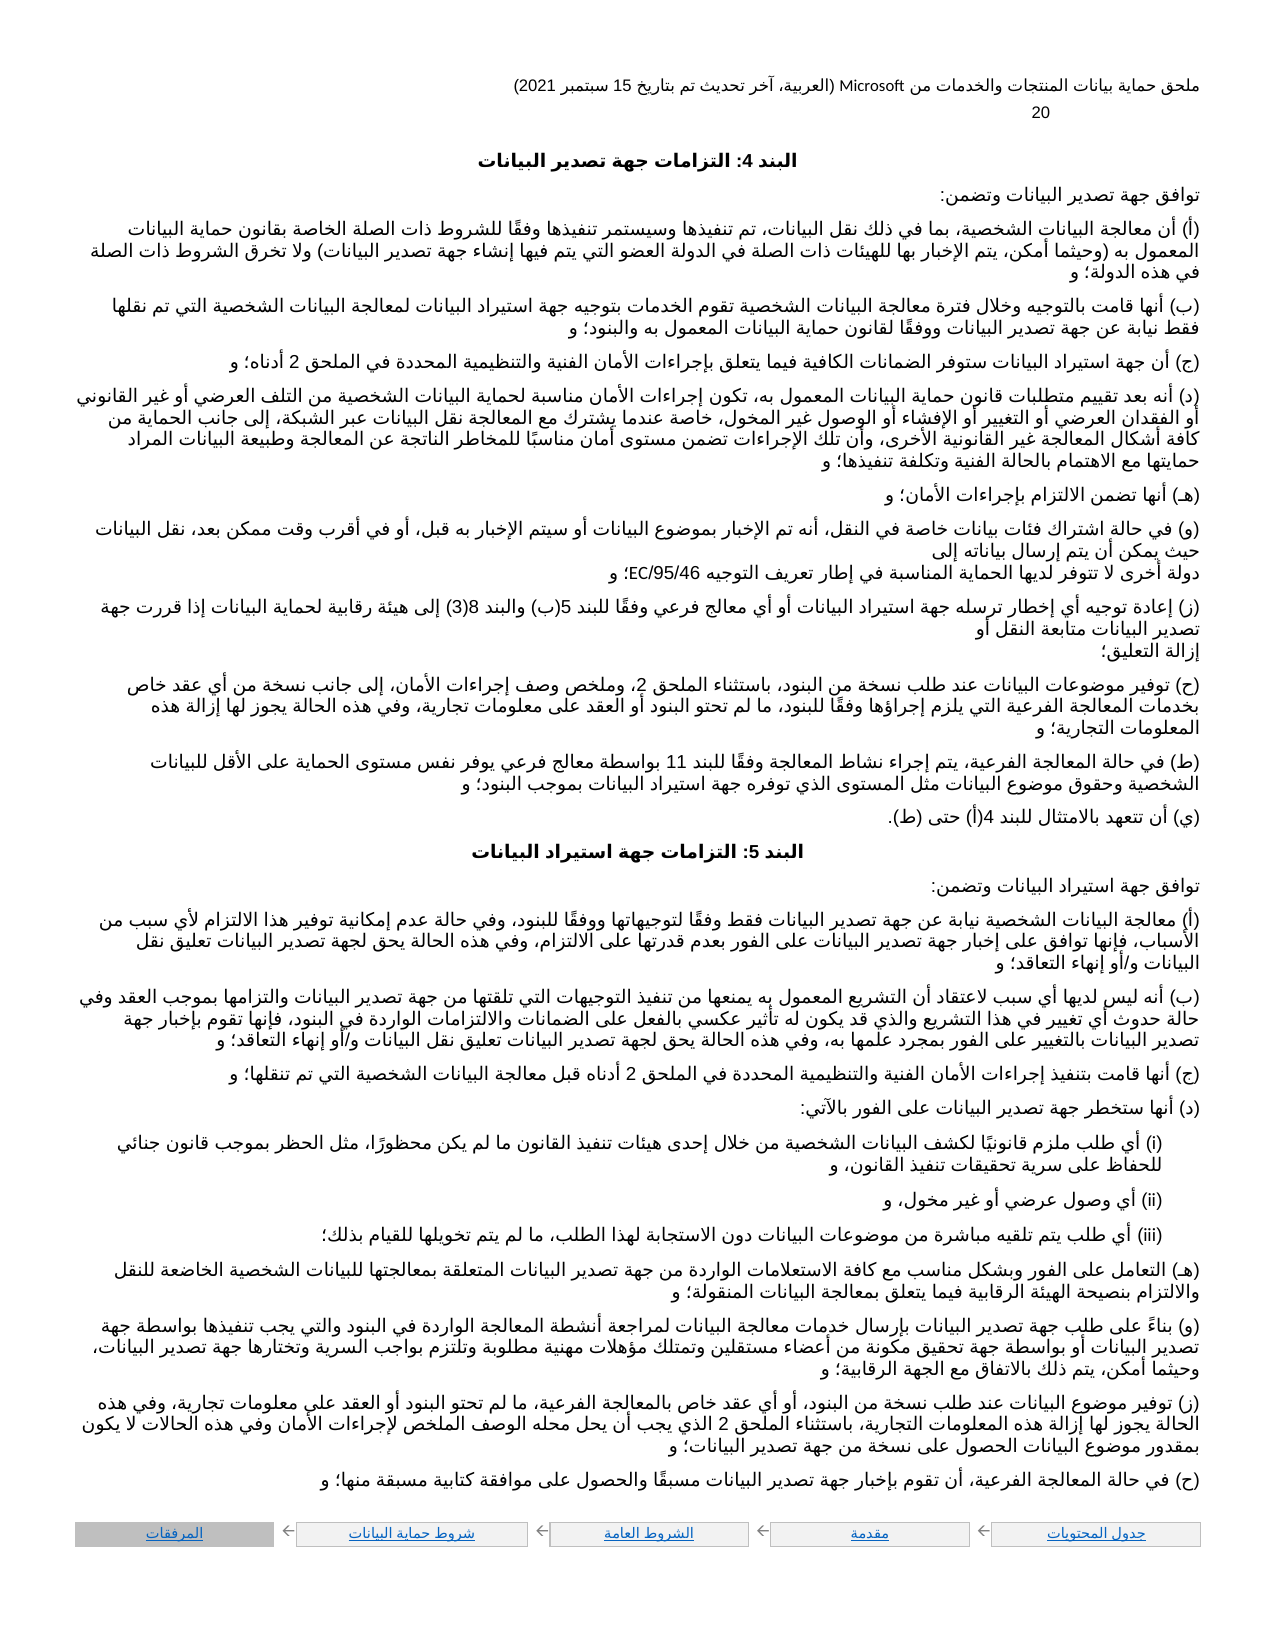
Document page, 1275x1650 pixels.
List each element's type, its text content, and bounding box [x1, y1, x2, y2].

list (ز) توفير موضوع البيانات عند طلب نسخة من البنود، أو أي عقد خاص بالمعالجة الفرعية، ما لم تحتو البنود أو العقد على معلومات تجارية، وفي هذه الحالة يجوز لها إزالة هذه المعلومات التجارية، باستثناء الملحق 2 الذي يجب أن يحل محله الوصف الملخص لإجراءات الأمان وفي هذه الحالات لا يكون بمقدور موضوع البيانات الحصول على نسخة من جهة تصدير البيانات؛ و [75, 1392, 1200, 1456]
list (ج) أنها قامت بتنفيذ إجراءات الأمان الفنية والتنظيمية المحددة في الملحق 2 أدناه قبل معالجة البيانات الشخصية التي تم تنقلها؛ و [75, 1063, 1200, 1084]
list (د) أنه بعد تقييم متطلبات قانون حماية البيانات المعمول به، تكون إجراءات الأمان مناسبة لحماية البيانات الشخصية من التلف العرضي أو غير القانوني أو الفقدان العرضي أو التغيير أو الإفشاء أو الوصول غير المخول، خاصة عندما يشترك مع المعالجة نقل البيانات عبر الشبكة، إلى جانب الحماية من كافة أشكال المعالجة غير القانونية الأخرى، وأن تلك الإجراءات تضمن مستوى أمان مناسبًا للمخاطر الناتجة عن المعالجة وطبيعة البيانات المراد حمايتها مع الاهتمام بالحالة الفنية وتكلفة تنفيذها؛ و [75, 385, 1200, 471]
list توافق جهة استيراد البيانات وتضمن: [75, 874, 1200, 896]
list (هـ) التعامل على الفور وبشكل مناسب مع كافة الاستعلامات الواردة من جهة تصدير البيانات المتعلقة بمعالجتها للبيانات الشخصية الخاضعة للنقل والالتزام بنصيحة الهيئة الرقابية فيما يتعلق بمعالجة البيانات المنقولة؛ و [75, 1259, 1200, 1302]
list (ز) إعادة توجيه أي إخطار ترسله جهة استيراد البيانات أو أي معالج فرعي وفقًا للبند 5(ب) والبند 8(3) إلى هيئة رقابية لحماية البيانات إذا قررت جهة تصدير البيانات متابعة النقل أو إزالة التعليق؛ [75, 596, 1200, 661]
list (ط) في حالة المعالجة الفرعية، يتم إجراء نشاط المعالجة وفقًا للبند 11 بواسطة معالج فرعي يوفر نفس مستوى الحماية على الأقل للبيانات الشخصية وحقوق موضوع البيانات مثل المستوى الذي توفره جهة استيراد البيانات بموجب البنود؛ و [75, 751, 1200, 794]
list (و) في حالة اشتراك فئات بيانات خاصة في النقل، أنه تم الإخبار بموضوع البيانات أو سيتم الإخبار به قبل، أو في أقرب وقت ممكن بعد، نقل البيانات حيث يمكن أن يتم إرسال بياناته إلى دولة أخرى لا تتوفر لديها الحماية المناسبة في إطار تعريف التوجيه 95/46/EC؛ و [75, 518, 1200, 584]
list البند 5: التزامات جهة استيراد البيانات [75, 840, 1200, 862]
list (و) بناءً على طلب جهة تصدير البيانات بإرسال خدمات معالجة البيانات لمراجعة أنشطة المعالجة الواردة في البنود والتي يجب تنفيذها بواسطة جهة تصدير البيانات أو بواسطة جهة تحقيق مكونة من أعضاء مستقلين وتمتلك مؤهلات مهنية مطلوبة وتلتزم بواجب السرية وتختارها جهة تصدير البيانات، وحيثما أمكن، يتم ذلك بالاتفاق مع الجهة الرقابية؛ و [75, 1314, 1200, 1379]
list (ب) أنه ليس لديها أي سبب لاعتقاد أن التشريع المعمول به يمنعها من تنفيذ التوجيهات التي تلقتها من جهة تصدير البيانات والتزامها بموجب العقد وفي حالة حدوث أي تغيير في هذا التشريع والذي قد يكون له تأثير عكسي بالفعل على الضمانات والالتزامات الواردة في البنود، فإنها تقوم بإخبار جهة تصدير البيانات بالتغيير على الفور بمجرد علمها به، وفي هذه الحالة يحق لجهة تصدير البيانات تعليق نقل البيانات و/أو إنهاء التعاقد؛ و [75, 986, 1200, 1050]
list (أ) أن معالجة البيانات الشخصية، بما في ذلك نقل البيانات، تم تنفيذها وسيستمر تنفيذها وفقًا للشروط ذات الصلة الخاصة بقانون حماية البيانات المعمول به (وحيثما أمكن، يتم الإخبار بها للهيئات ذات الصلة في الدولة العضو التي يتم فيها إنشاء جهة تصدير البيانات) ولا تخرق الشروط ذات الصلة في هذه الدولة؛ و [75, 218, 1200, 283]
list (ي) أن تتعهد بالامتثال للبند 4(أ) حتى (ط). [75, 806, 1200, 828]
list (ح) في حالة المعالجة الفرعية، أن تقوم بإخبار جهة تصدير البيانات مسبقًا والحصول على موافقة كتابية مسبقة منها؛ و [75, 1469, 1200, 1490]
list (أ) معالجة البيانات الشخصية نيابة عن جهة تصدير البيانات فقط وفقًا لتوجيهاتها ووفقًا للبنود، وفي حالة عدم إمكانية توفير هذا الالتزام لأي سبب من الأسباب، فإنها توافق على إخبار جهة تصدير البيانات على الفور بعدم قدرتها على الالتزام، وفي هذه الحالة يحق لجهة تصدير البيانات تعليق نقل البيانات و/أو إنهاء التعاقد؛ و [75, 908, 1200, 973]
list (i) أي طلب ملزم قانونيًا لكشف البيانات الشخصية من خلال إحدى هيئات تنفيذ القانون ما لم يكن محظورًا، مثل الحظر بموجب قانون جنائي للحفاظ على سرية تحقيقات تنفيذ القانون، و [75, 1131, 1162, 1176]
list (ii) أي وصول عرضي أو غير مخول، و [75, 1188, 1162, 1211]
list (ب) أنها قامت بالتوجيه وخلال فترة معالجة البيانات الشخصية تقوم الخدمات بتوجيه جهة استيراد البيانات لمعالجة البيانات الشخصية التي تم نقلها فقط نيابة عن جهة تصدير البيانات ووفقًا لقانون حماية البيانات المعمول به والبنود؛ و [75, 295, 1200, 338]
list (د) أنها ستخطر جهة تصدير البيانات على الفور بالآتي: [75, 1097, 1200, 1118]
list البند 4: التزامات جهة تصدير البيانات [75, 150, 1200, 172]
list (ج) أن جهة استيراد البيانات ستوفر الضمانات الكافية فيما يتعلق بإجراءات الأمان الفنية والتنظيمية المحددة في الملحق 2 أدناه؛ و [75, 351, 1200, 372]
list (iii) أي طلب يتم تلقيه مباشرة من موضوعات البيانات دون الاستجابة لهذا الطلب، ما لم يتم تخويلها للقيام بذلك؛ [75, 1223, 1162, 1246]
list توافق جهة تصدير البيانات وتضمن: [75, 184, 1200, 206]
list (ح) توفير موضوعات البيانات عند طلب نسخة من البنود، باستثناء الملحق 2، وملخص وصف إجراءات الأمان، إلى جانب نسخة من أي عقد خاص بخدمات المعالجة الفرعية التي يلزم إجراؤها وفقًا للبنود، ما لم تحتو البنود أو العقد على معلومات تجارية، وفي هذه الحالة يجوز لها إزالة هذه المعلومات التجارية؛ و [75, 673, 1200, 738]
list (هـ) أنها تضمن الالتزام بإجراءات الأمان؛ و [75, 484, 1200, 505]
